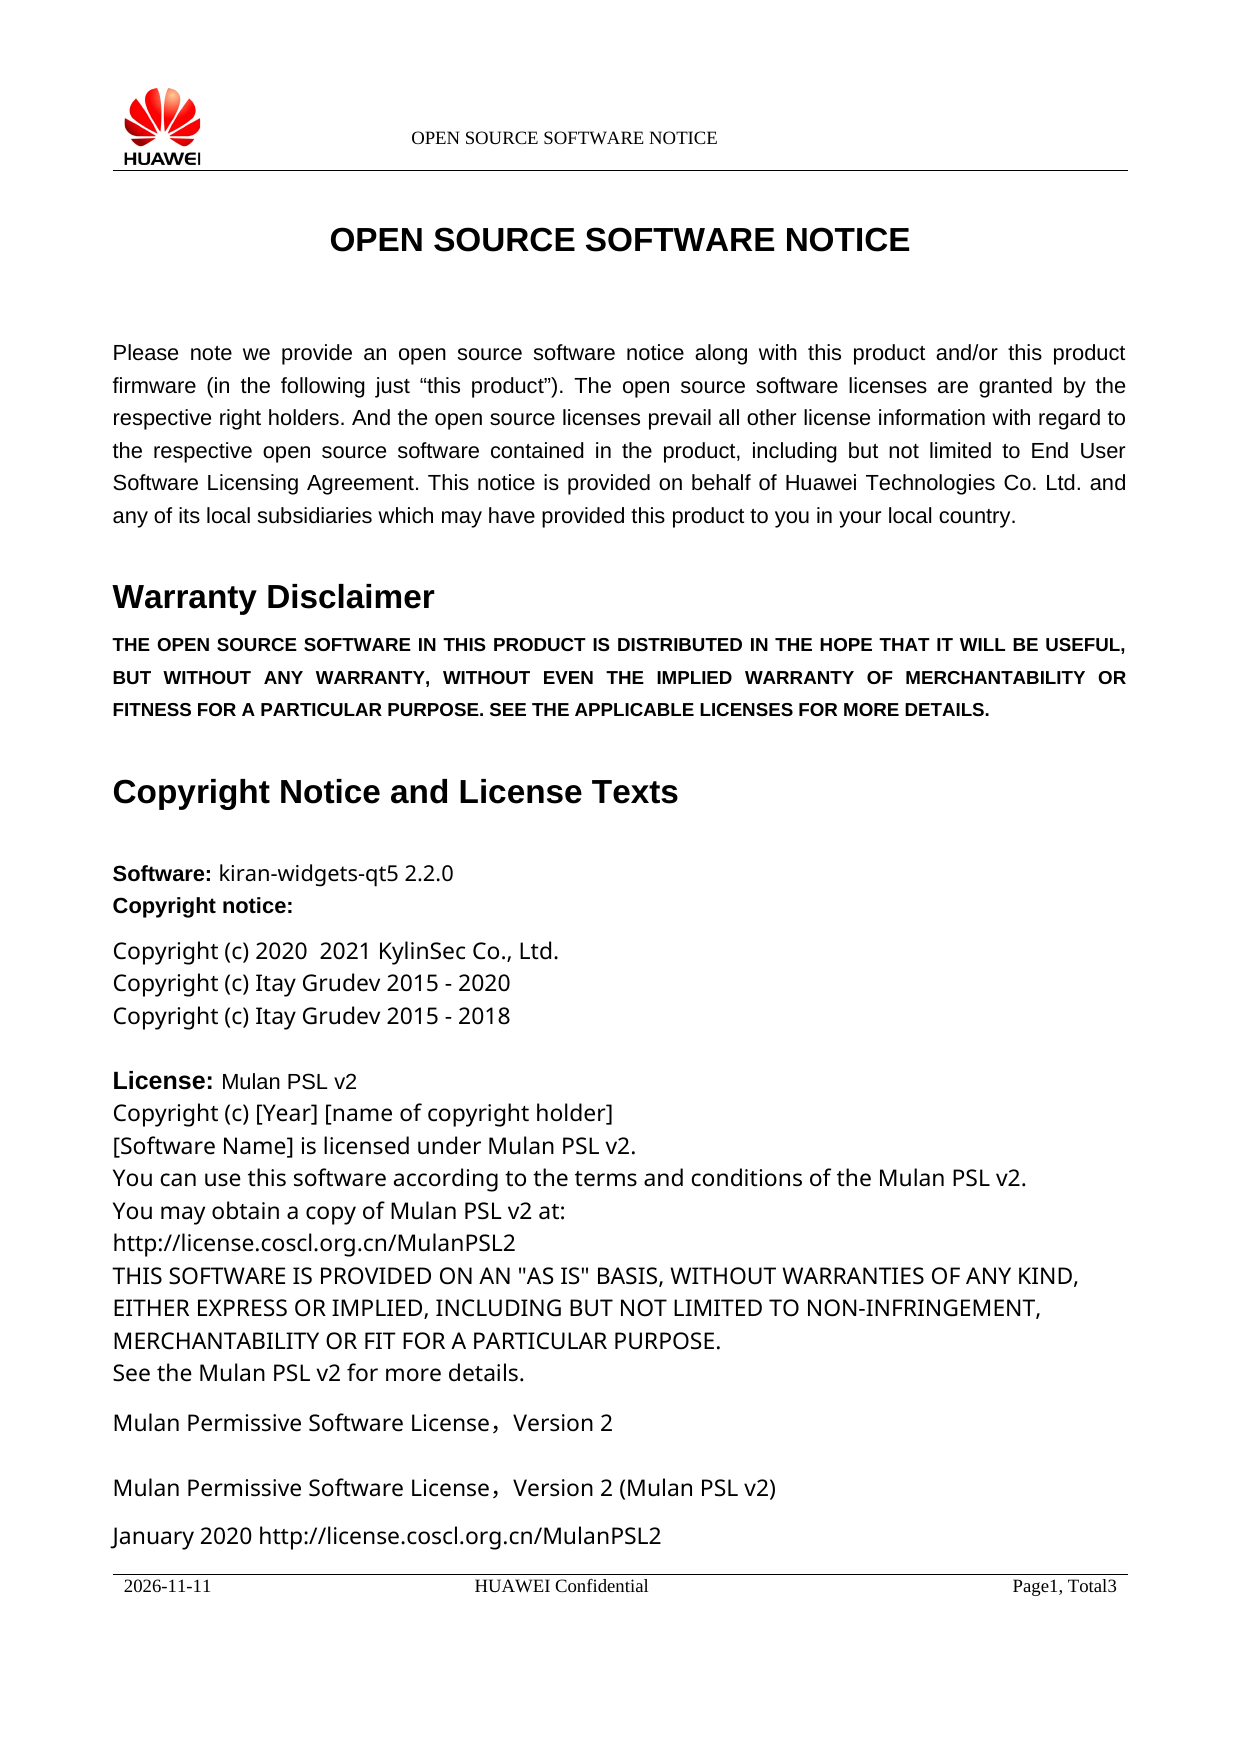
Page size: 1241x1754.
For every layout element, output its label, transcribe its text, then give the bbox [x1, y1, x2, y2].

text Copyright (c) 2020 2021 KylinSec Co., Ltd. Copyright (c) Itay Grudev 2015 - 2020 Copyright (c) Itay Grudev 2015 - 2018 [112, 934, 1128, 1064]
text January 2020 http://license.coscl.org.cn/MulanPSL2 [112, 1519, 1128, 1551]
text OPEN SOURCE SOFTWARE NOTICE [112, 206, 1128, 271]
text Mulan Permissive Software License，Version 2 [112, 1389, 1128, 1454]
text Warranty Disclaimer [112, 564, 1128, 629]
text EITHER EXPRESS OR IMPLIED, INCLUDING BUT NOT LIMITED TO NON-INFRINGEMENT, [112, 1291, 1128, 1324]
text Copyright (c) [Year] [name of copyright holder] [112, 1096, 1128, 1129]
text MERCHANTABILITY OR FIT FOR A PARTICULAR PURPOSE. [112, 1324, 1128, 1356]
text http://license.coscl.org.cn/MulanPSL2 [112, 1226, 1128, 1259]
text [Software Name] is licensed under Mulan PSL v2. [112, 1129, 1128, 1161]
text License: Mulan PSL v2 [112, 1064, 1128, 1096]
text THIS SOFTWARE IS PROVIDED ON AN "AS IS" BASIS, WITHOUT WARRANTIES OF ANY KIND, [112, 1259, 1128, 1291]
text Copyright Notice and License Texts [112, 759, 1128, 824]
text The open source software in this product is distributed in the hope that it will be useful, but WITHOUT ANY WARRANTY, without even the implied warranty of MERCHANTABILITY or FITNESS FOR A PARTICULAR PURPOSE. See the applicable licenses for more details. [112, 629, 1128, 726]
text You can use this software according to the terms and conditions of the Mulan PSL v2. [112, 1161, 1128, 1194]
text Copyright notice: [112, 889, 1128, 921]
text You may obtain a copy of Mulan PSL v2 at: [112, 1194, 1128, 1226]
text Please note we provide an open source software notice along with this product and/or this product firmware (in the following just “this product”). The open source software licenses are granted by the respective right holders. And the open source licenses prevail all other license information with regard to the respective open source software contained in the product, including but not limited to End User Software Licensing Agreement. This notice is provided on behalf of Huawei Technologies Co. Ltd. and any of its local subsidiaries which may have provided this product to you in your local country. [112, 336, 1128, 531]
picture [124, 88, 201, 165]
text See the Mulan PSL v2 for more details. [112, 1356, 1128, 1389]
title Software: kiran-widgets-qt5 2.2.0 [112, 856, 1128, 889]
text Mulan Permissive Software License，Version 2 (Mulan PSL v2) [112, 1454, 1128, 1519]
